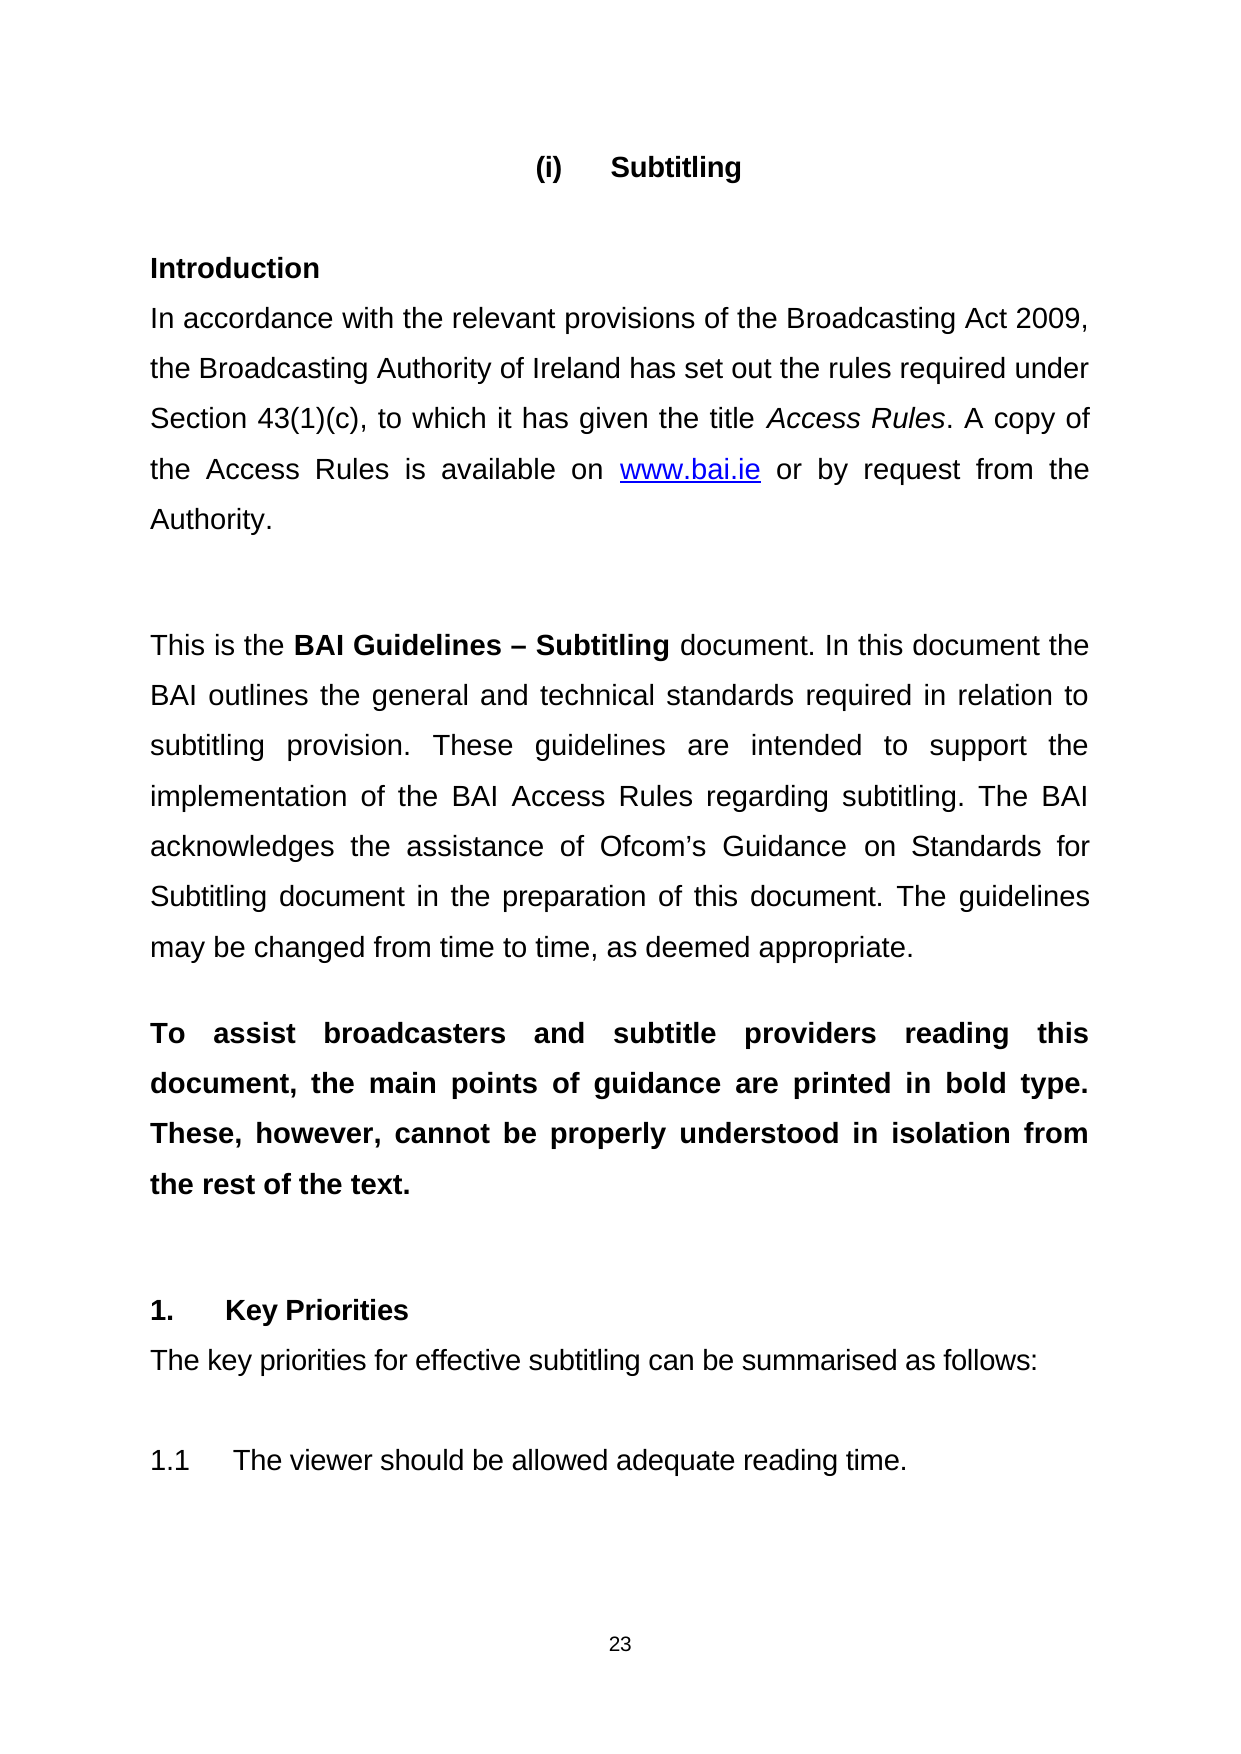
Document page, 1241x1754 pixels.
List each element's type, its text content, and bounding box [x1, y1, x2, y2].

text The key priorities for effective subtitling can be summarised as follows: [150, 1343, 1090, 1376]
text To assist broadcasters and subtitle providers reading this document, the main points of guidance are printed in bold type. These, however, cannot be properly understood in isolation from the rest of the text. [150, 1016, 1090, 1200]
text This is the BAI Guidelines – Subtitling document. In this document the BAI outlines the general and technical standards required in relation to subtitling provision. These guidelines are intended to support the implementation of the BAI Access Rules regarding subtitling. The BAI acknowledges the assistance of Ofcom’s Guidance on Standards for Subtitling document in the preparation of this document. The guidelines may be changed from time to time, as deemed appropriate. [150, 628, 1090, 963]
text In accordance with the relevant provisions of the Broadcasting Act 2009, the Broadcasting Authority of Ireland has set out the rules required under Section 43(1)(c), to which it has given the title Access Rules. A copy of the Access Rules is available on www.bai.ie or by request from the Authority. [150, 301, 1090, 536]
list Subtitling [187, 150, 1090, 183]
text 1. Key Priorities [150, 1292, 1090, 1326]
subtitle Introduction [150, 251, 1090, 284]
list The viewer should be allowed adequate reading time. [150, 1443, 1090, 1477]
